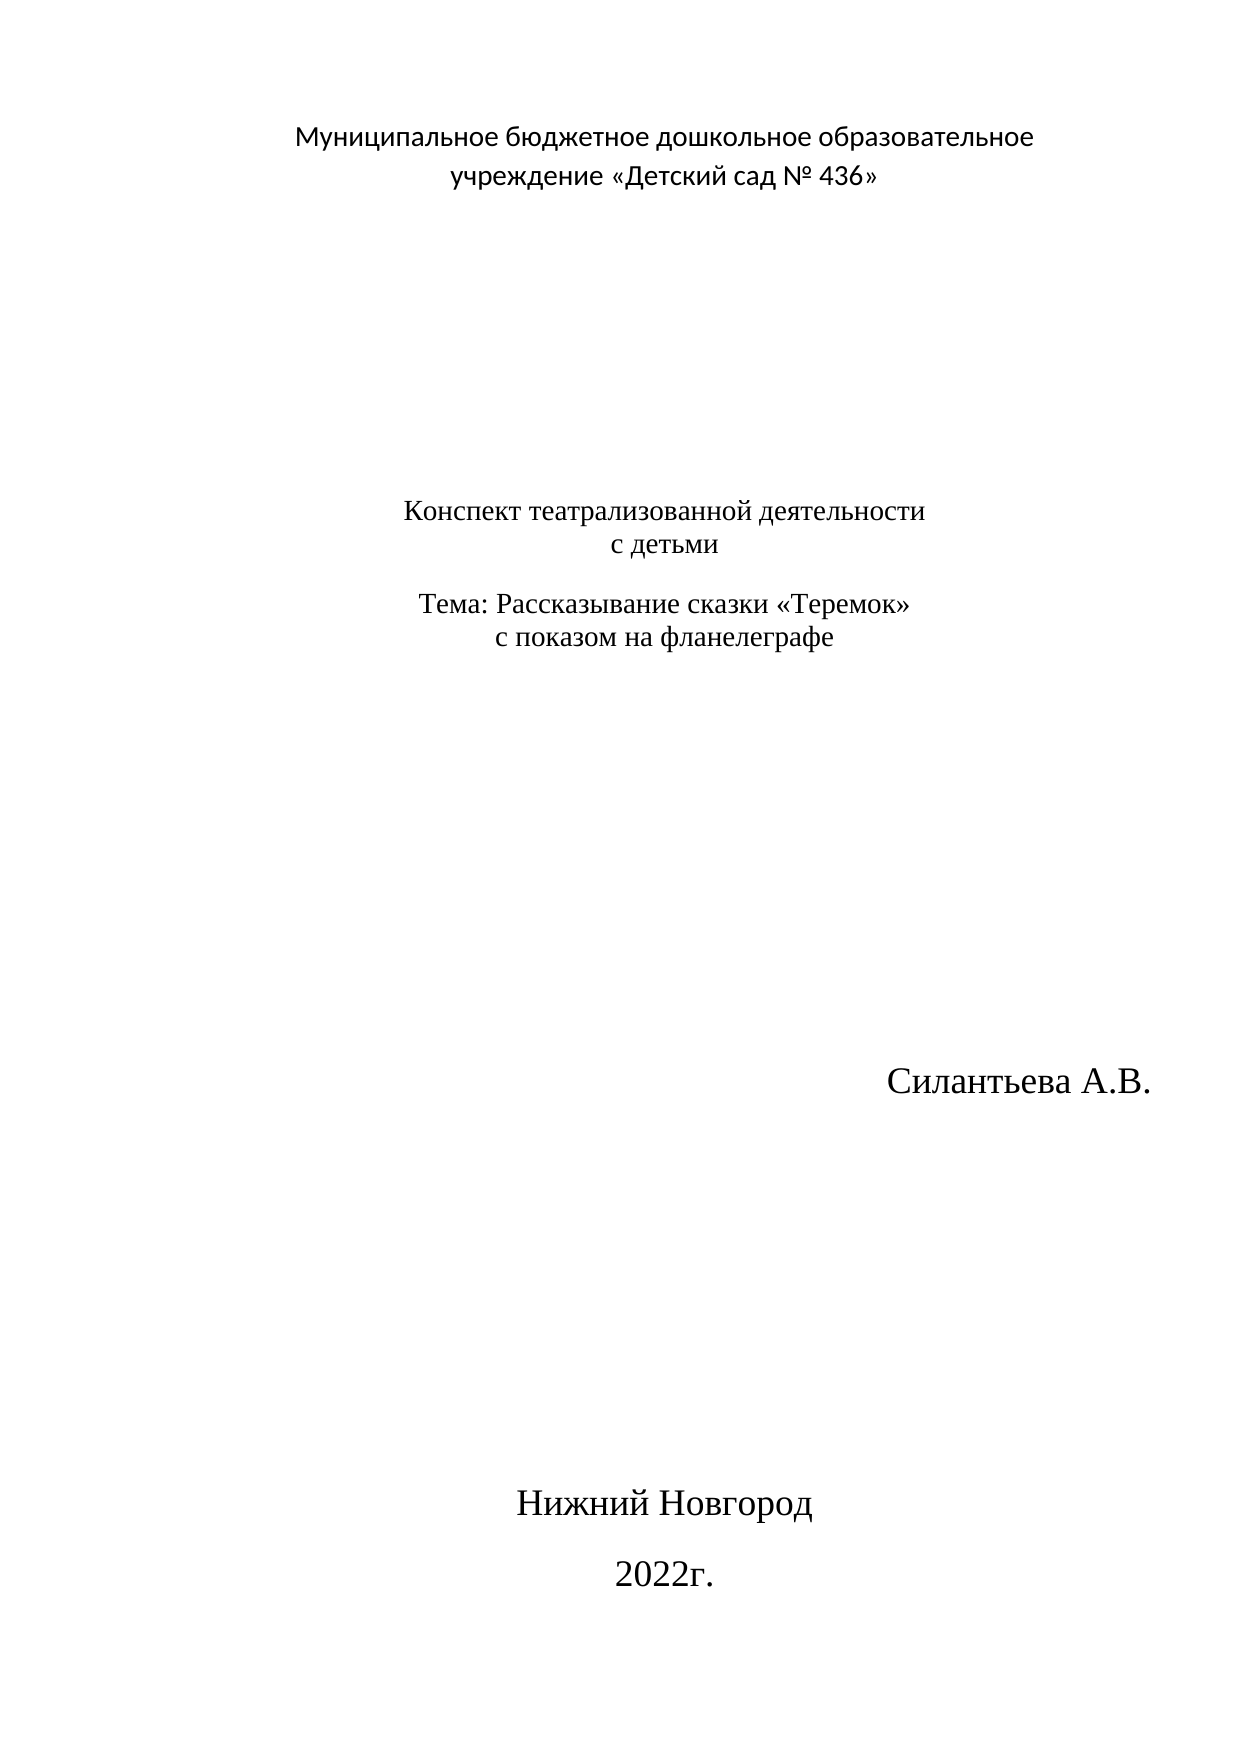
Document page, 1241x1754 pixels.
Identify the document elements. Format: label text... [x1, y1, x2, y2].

text Тема: Рассказывание сказки «Теремок» [177, 586, 1152, 619]
text Силантьева А.В. [177, 1058, 1152, 1101]
text Нижний Новгород [177, 1481, 1152, 1524]
text Конспект театрализованной деятельности [177, 493, 1152, 526]
text с показом на фланелеграфе [177, 619, 1152, 653]
text с детьми [177, 526, 1152, 560]
text 2022г. [177, 1551, 1152, 1594]
text Муниципальное бюджетное дошкольное образовательное [177, 118, 1152, 154]
text учреждение «Детский сад № 436» [177, 157, 1152, 192]
